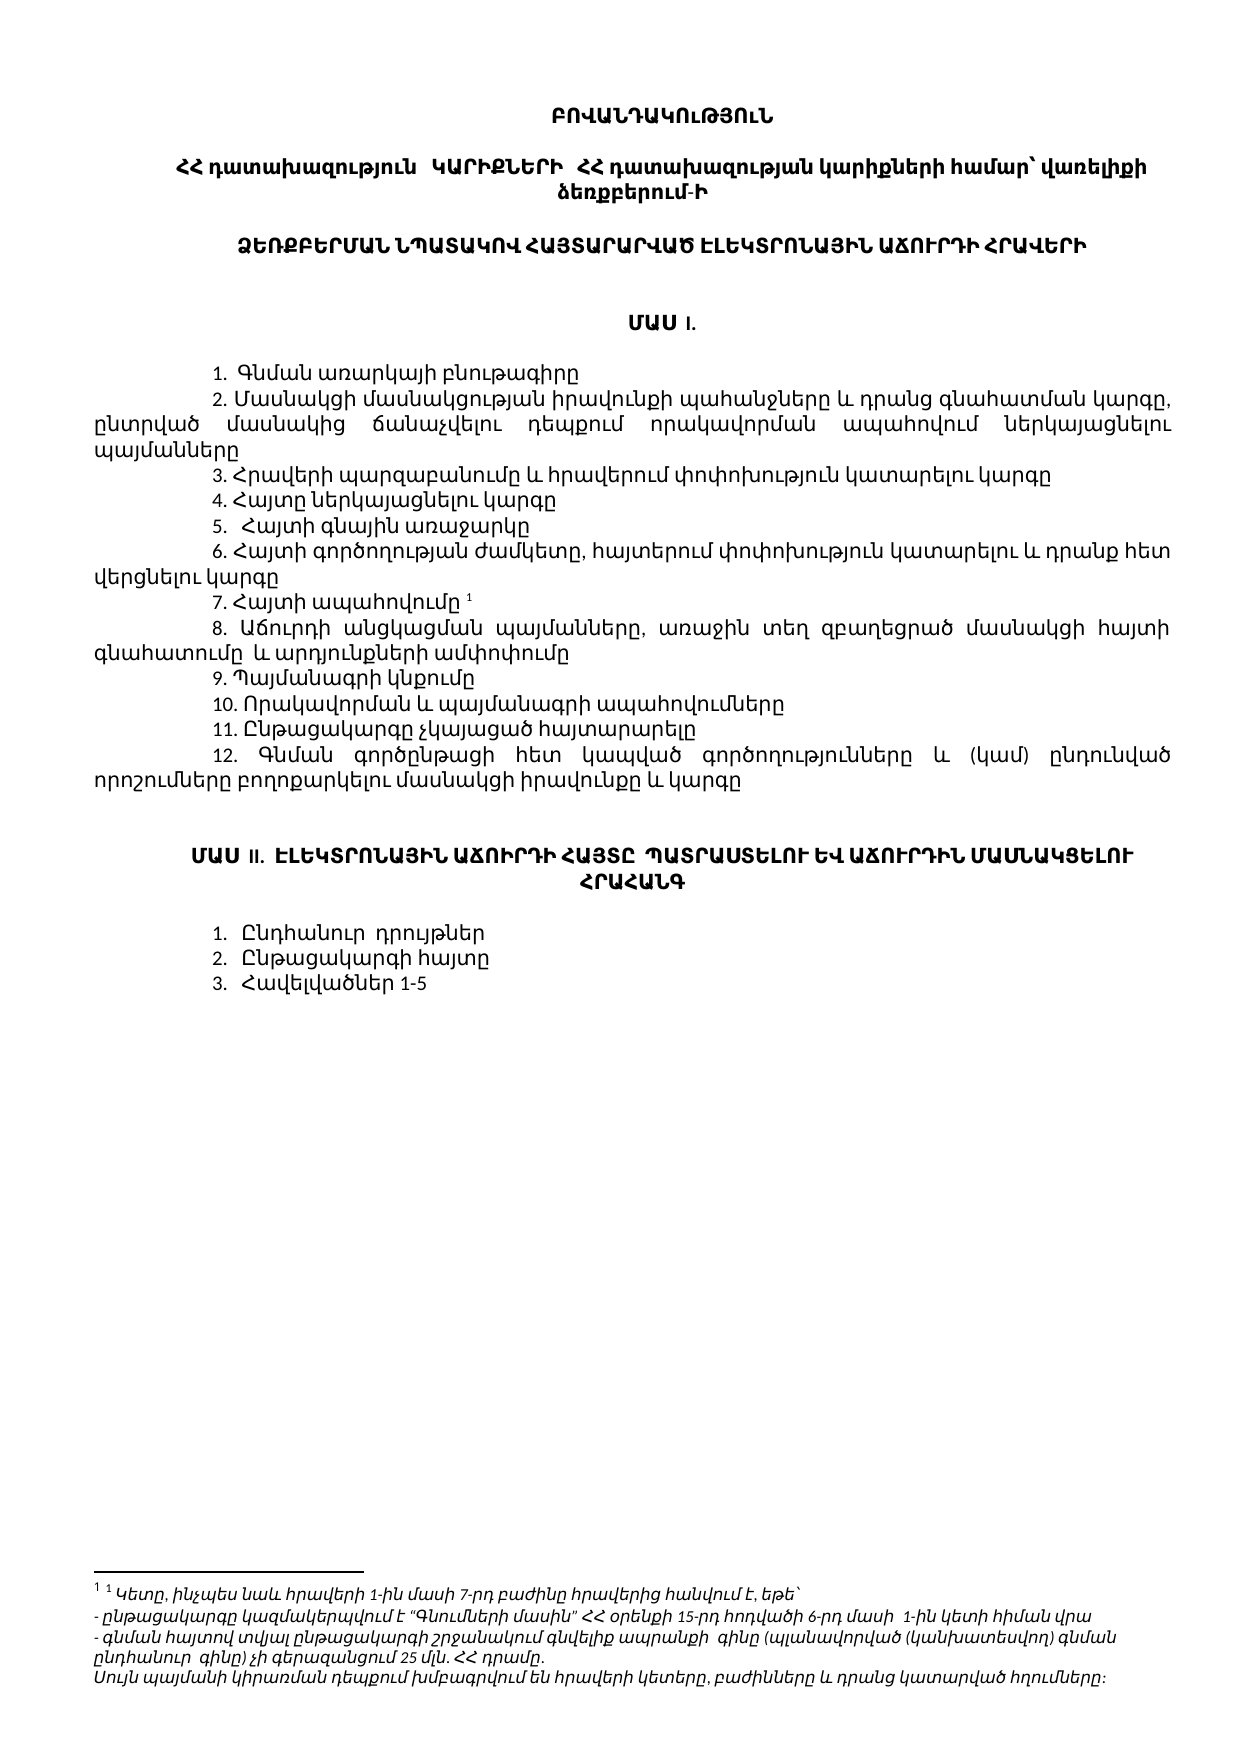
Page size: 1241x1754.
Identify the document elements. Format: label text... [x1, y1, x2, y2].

text 4. Հայտը ներկայացնելու կարգը [94, 488, 1171, 513]
text 9. Պայմանագրի կնքումը [94, 666, 1171, 691]
text ՄԱՍ I. [94, 310, 1171, 335]
text 3. Հրավերի պարզաբանումը և հրավերում փոփոխություն կատարելու կարգը [94, 462, 1171, 488]
text 1. Ընդհանուր դրույթներ [94, 920, 1171, 945]
text 1. Գնման առարկայի բնութագիրը [94, 361, 1171, 386]
text 3. Հավելվածներ 1-5 [94, 971, 1171, 996]
text 10. Որակավորման և պայմանագրի ապահովումները [94, 691, 1171, 716]
text 8. Աճուրդի անցկացման պայմանները, առաջին տեղ զբաղեցրած մասնակցի հայտի գնահատումը և արդյունքների ամփոփումը [94, 615, 1171, 666]
text 6. Հայտի գործողության ժամկետը, հայտերում փոփոխություն կատարելու և դրանք հետ վերցնելու կարգը [94, 538, 1171, 589]
text 7. Հայտի ապահովումը 1 [94, 589, 1171, 615]
text ՁԵՌՔԲԵՐՄԱՆ ՆՊԱՏԱԿՈՎ ՀԱՅՏԱՐԱՐՎԱԾ ԷԼԵԿՏՐՈՆԱՅԻՆ ԱՃՈՒՐԴԻ ՀՐԱՎԵՐԻ [94, 233, 1171, 259]
text 12. Գնման գործընթացի հետ կապված գործողությունները և (կամ) ընդունված որոշումները բողոքարկելու մասնակցի իրավունքը և կարգը [94, 742, 1171, 793]
text 2. Մասնակցի մասնակցության իրավունքի պահանջները և դրանց գնահատման կարգը, ընտրված մասնակից ճանաչվելու դեպքում որակավորման ապահովում ներկայացնելու պայմանները [94, 386, 1171, 462]
text 11. Ընթացակարգը չկայացած հայտարարելը [94, 716, 1171, 742]
text 2. Ընթացակարգի հայտը [94, 945, 1171, 971]
text ՄԱՍ II. ԷԼԵԿՏՐՈՆԱՅԻՆ ԱՃՈԻՐԴԻ ՀԱՅՏԸ ՊԱՏՐԱՍՏԵԼՈՒ ԵՎ ԱՃՈՒՐԴԻՆ ՄԱՍՆԱԿՑԵԼՈՒ ՀՐԱՀԱՆԳ [94, 843, 1171, 894]
text ԲՈՎԱՆԴԱԿՈւԹՅՈւՆ [94, 103, 1171, 128]
text 5. Հայտի գնային առաջարկը [94, 513, 1171, 538]
text ՀՀ դատախազություն ԿԱՐԻՔՆԵՐԻ ՀՀ դատախազության կարիքների համար՝ վառելիքի ձեռքբերում-Ի [94, 154, 1171, 205]
